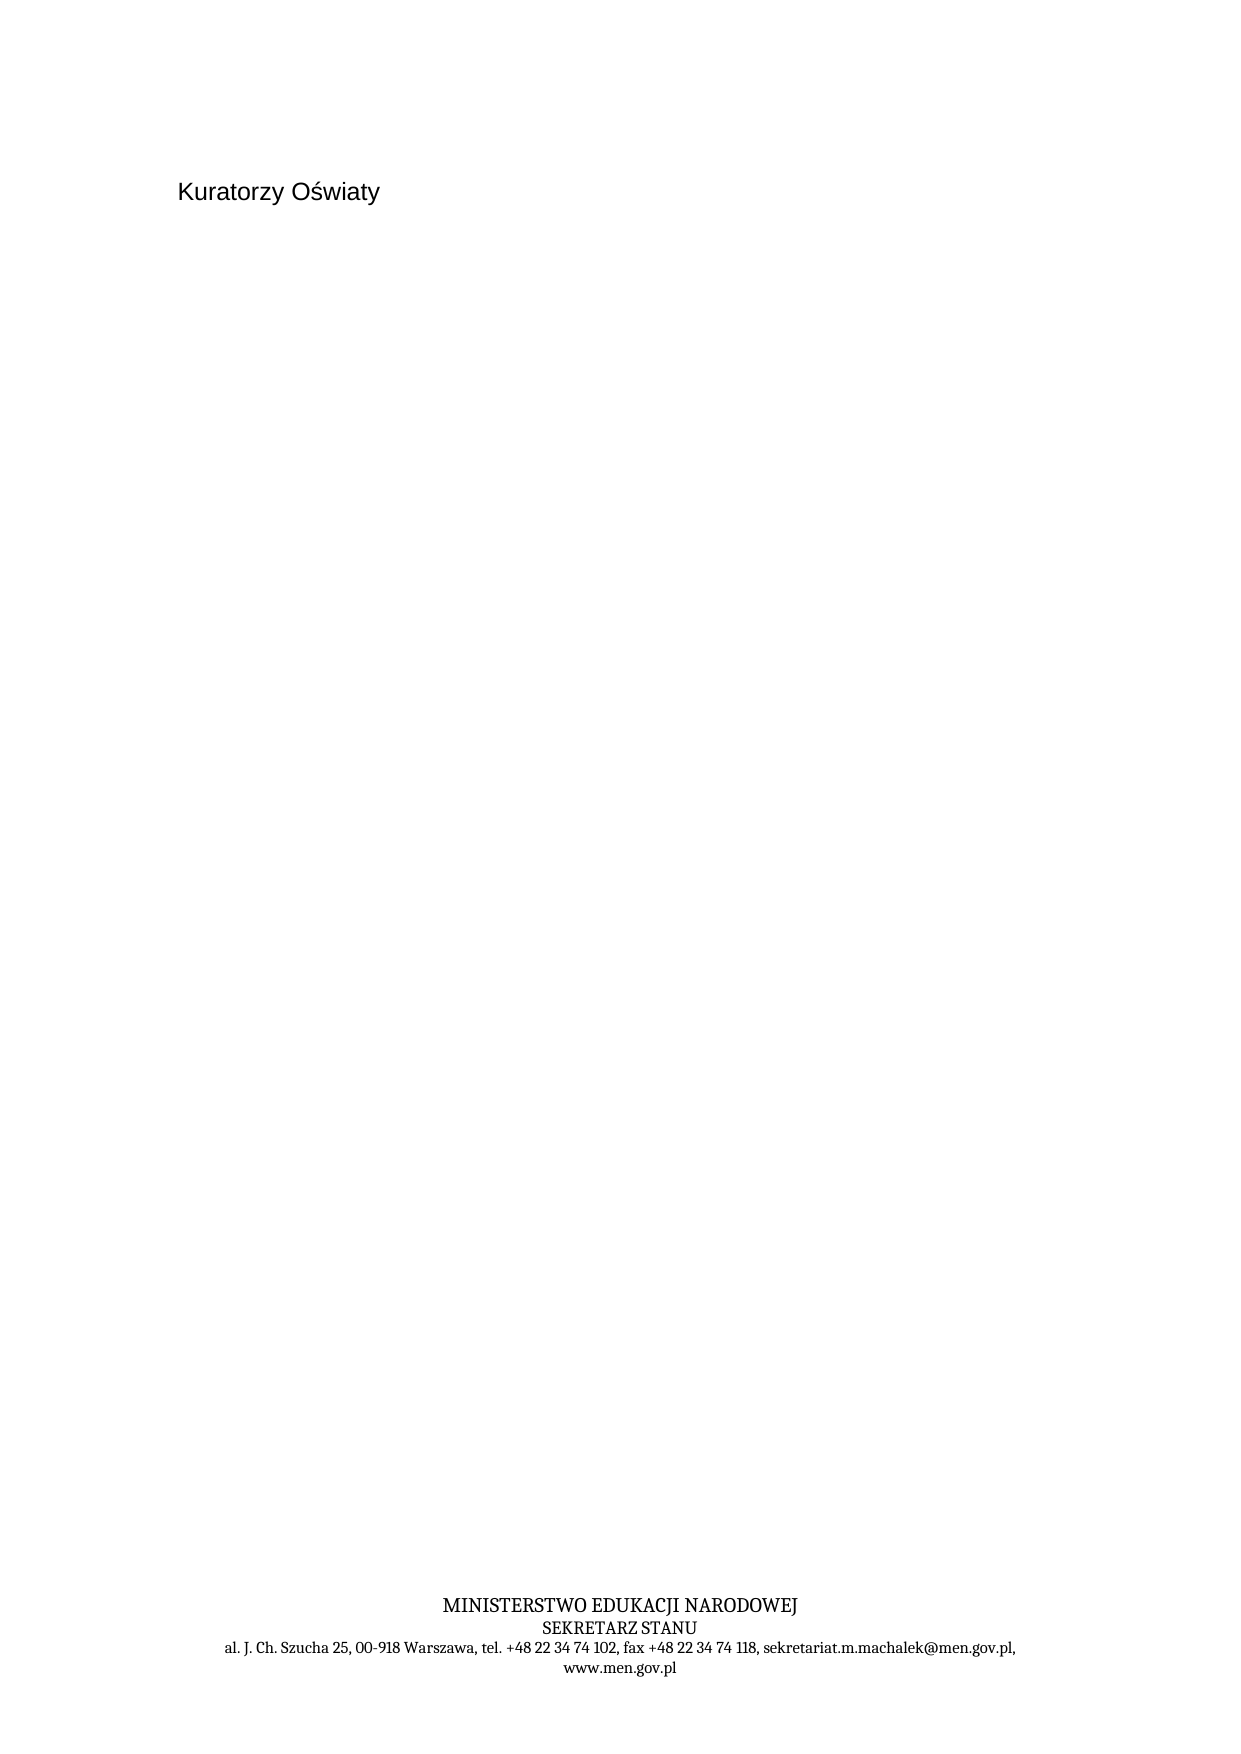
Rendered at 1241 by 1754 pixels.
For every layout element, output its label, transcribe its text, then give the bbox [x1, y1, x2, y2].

text Kuratorzy Oświaty [177, 177, 1063, 206]
